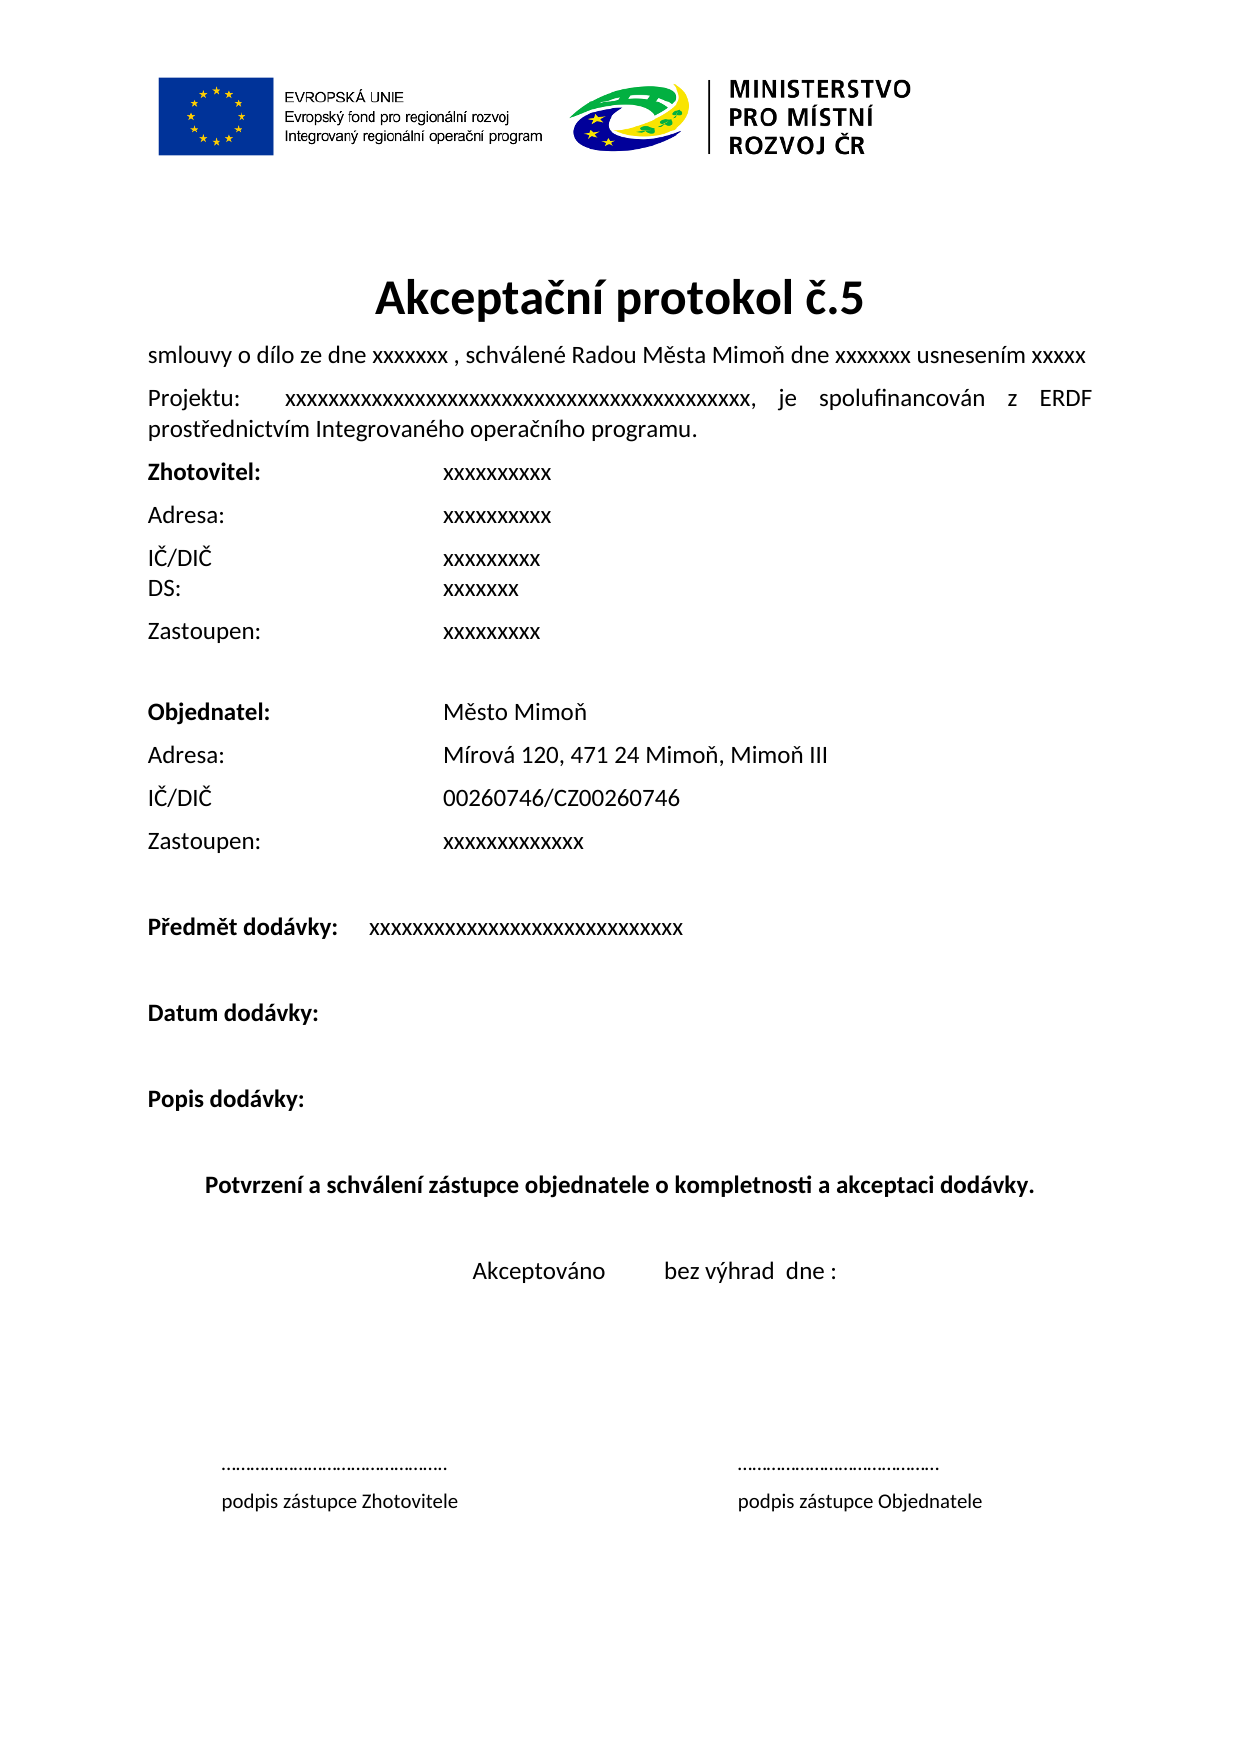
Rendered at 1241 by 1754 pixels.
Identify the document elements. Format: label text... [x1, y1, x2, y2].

text podpis zástupce Zhotovitele podpis zástupce Objednatele [148, 1488, 1093, 1513]
text ……………………………………….. …………………………………… [221, 1450, 1093, 1476]
text smlouvy o dílo ze dne xxxxxxx , schválené Radou Města Mimoň dne xxxxxxx usnesením xxxxx [148, 339, 1093, 370]
text Adresa: xxxxxxxxxx [148, 499, 1093, 529]
text Akceptační protokol č.5 [148, 266, 1093, 327]
text Adresa: Mírová 120, 471 24 Mimoň, Mimoň III [148, 739, 1093, 770]
text Projektu: xxxxxxxxxxxxxxxxxxxxxxxxxxxxxxxxxxxxxxxxxxx, je spolufinancován z ERDF prostřednictvím Integrovaného operačního programu. [148, 382, 1093, 443]
text Objednatel: Město Mimoň [148, 696, 1093, 727]
text Datum dodávky: [148, 997, 1093, 1028]
text Zastoupen: xxxxxxxxxxxxx [148, 825, 1093, 856]
text IČ/DIČ 00260746/CZ00260746 [148, 782, 1093, 813]
text Akceptováno bez výhrad dne : [148, 1256, 1093, 1286]
text Popis dodávky: [148, 1083, 1093, 1114]
text Zhotovitel: xxxxxxxxxx [148, 456, 1093, 486]
text Zastoupen: xxxxxxxxx [148, 615, 1093, 646]
text Předmět dodávky: xxxxxxxxxxxxxxxxxxxxxxxxxxxxx [148, 911, 1093, 942]
picture [155, 73, 938, 160]
text IČ/DIČ xxxxxxxxx DS: xxxxxxx [148, 542, 1093, 603]
text Potvrzení a schválení zástupce objednatele o kompletnosti a akceptaci dodávky. [148, 1169, 1093, 1200]
